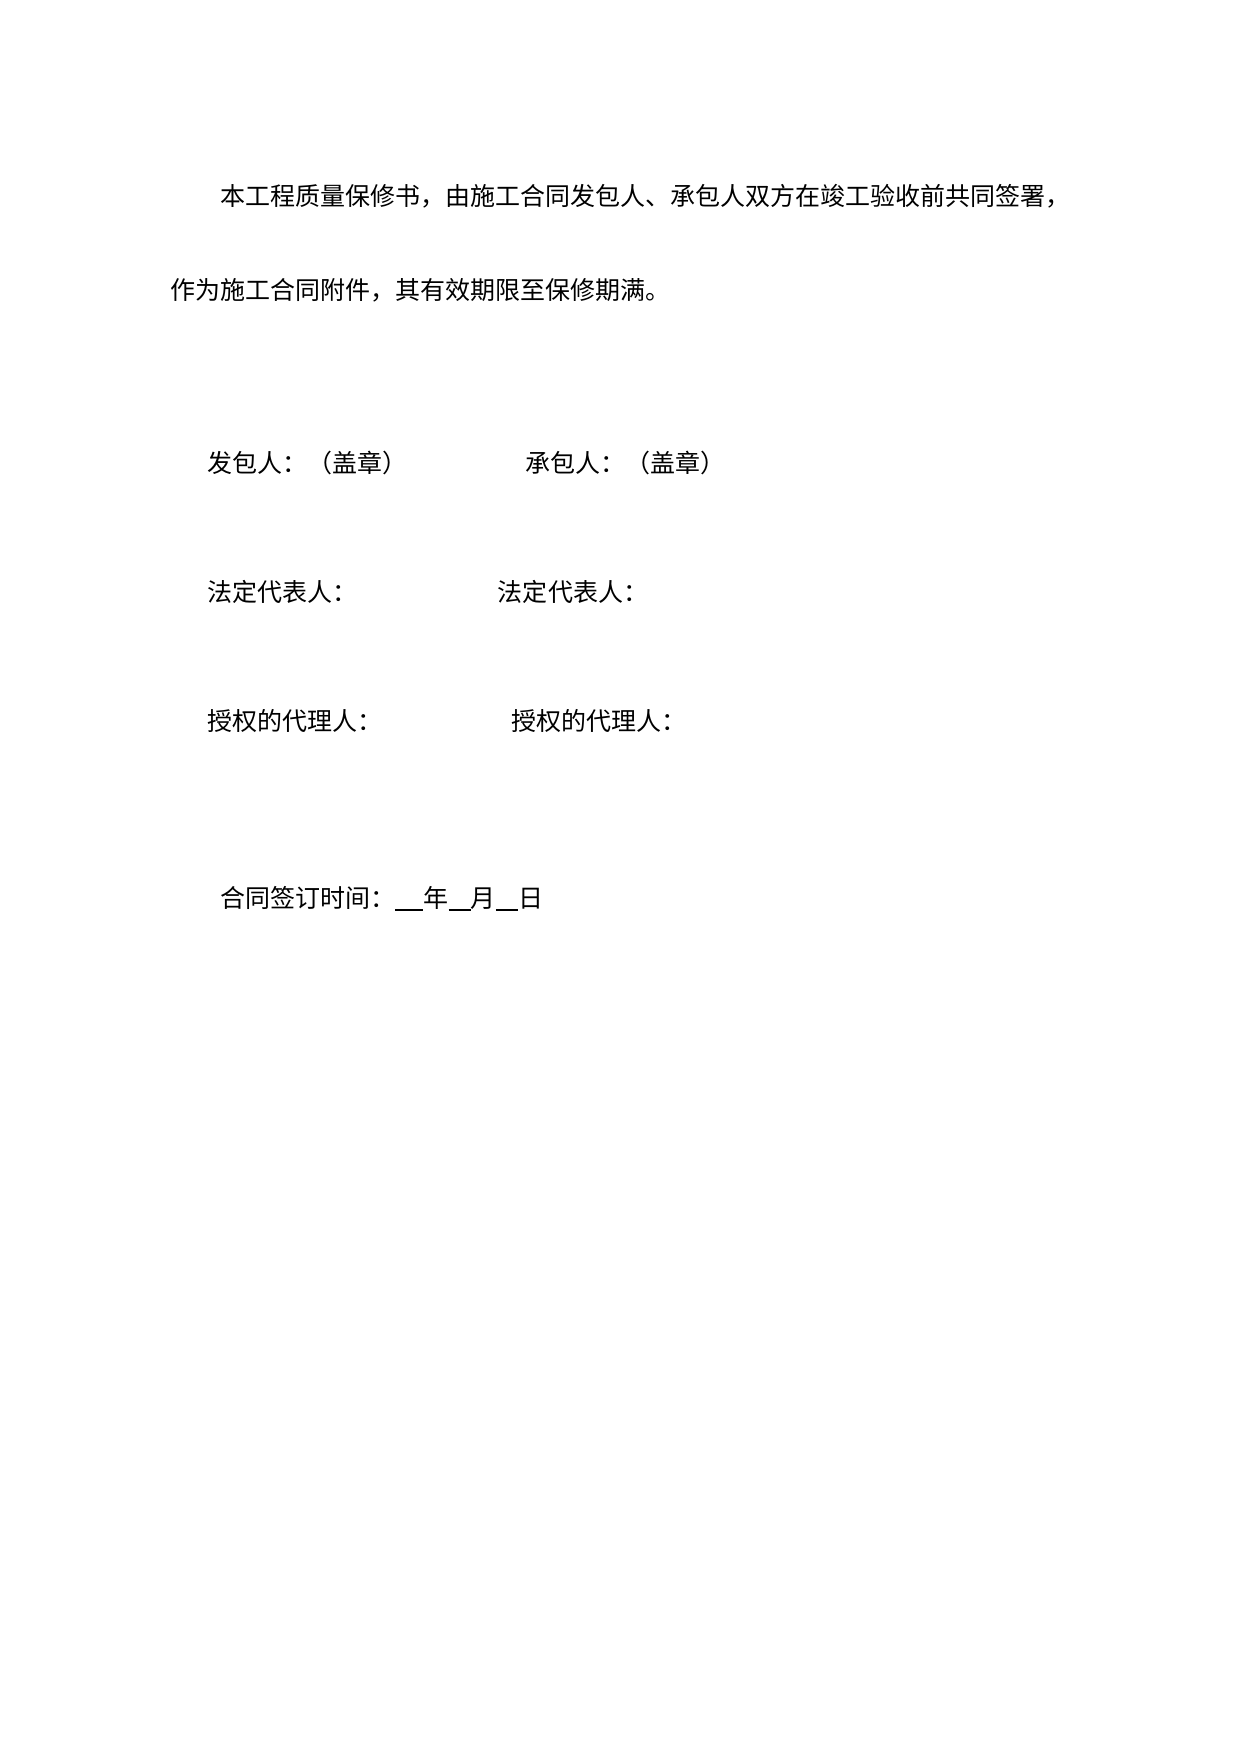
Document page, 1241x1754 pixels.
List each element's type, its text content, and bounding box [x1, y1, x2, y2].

text 本工程质量保修书，由施工合同发包人、承包人双方在竣工验收前共同签署，作为施工合同附件，其有效期限至保修期满。 [170, 162, 1070, 321]
text 发包人：（盖章） 承包人：（盖章） [170, 429, 1070, 494]
text 法定代表人： 法定代表人： [170, 558, 1070, 623]
text 授权的代理人： 授权的代理人： [170, 687, 1070, 752]
text 合同签订时间： 年 月 日 [170, 864, 1070, 929]
